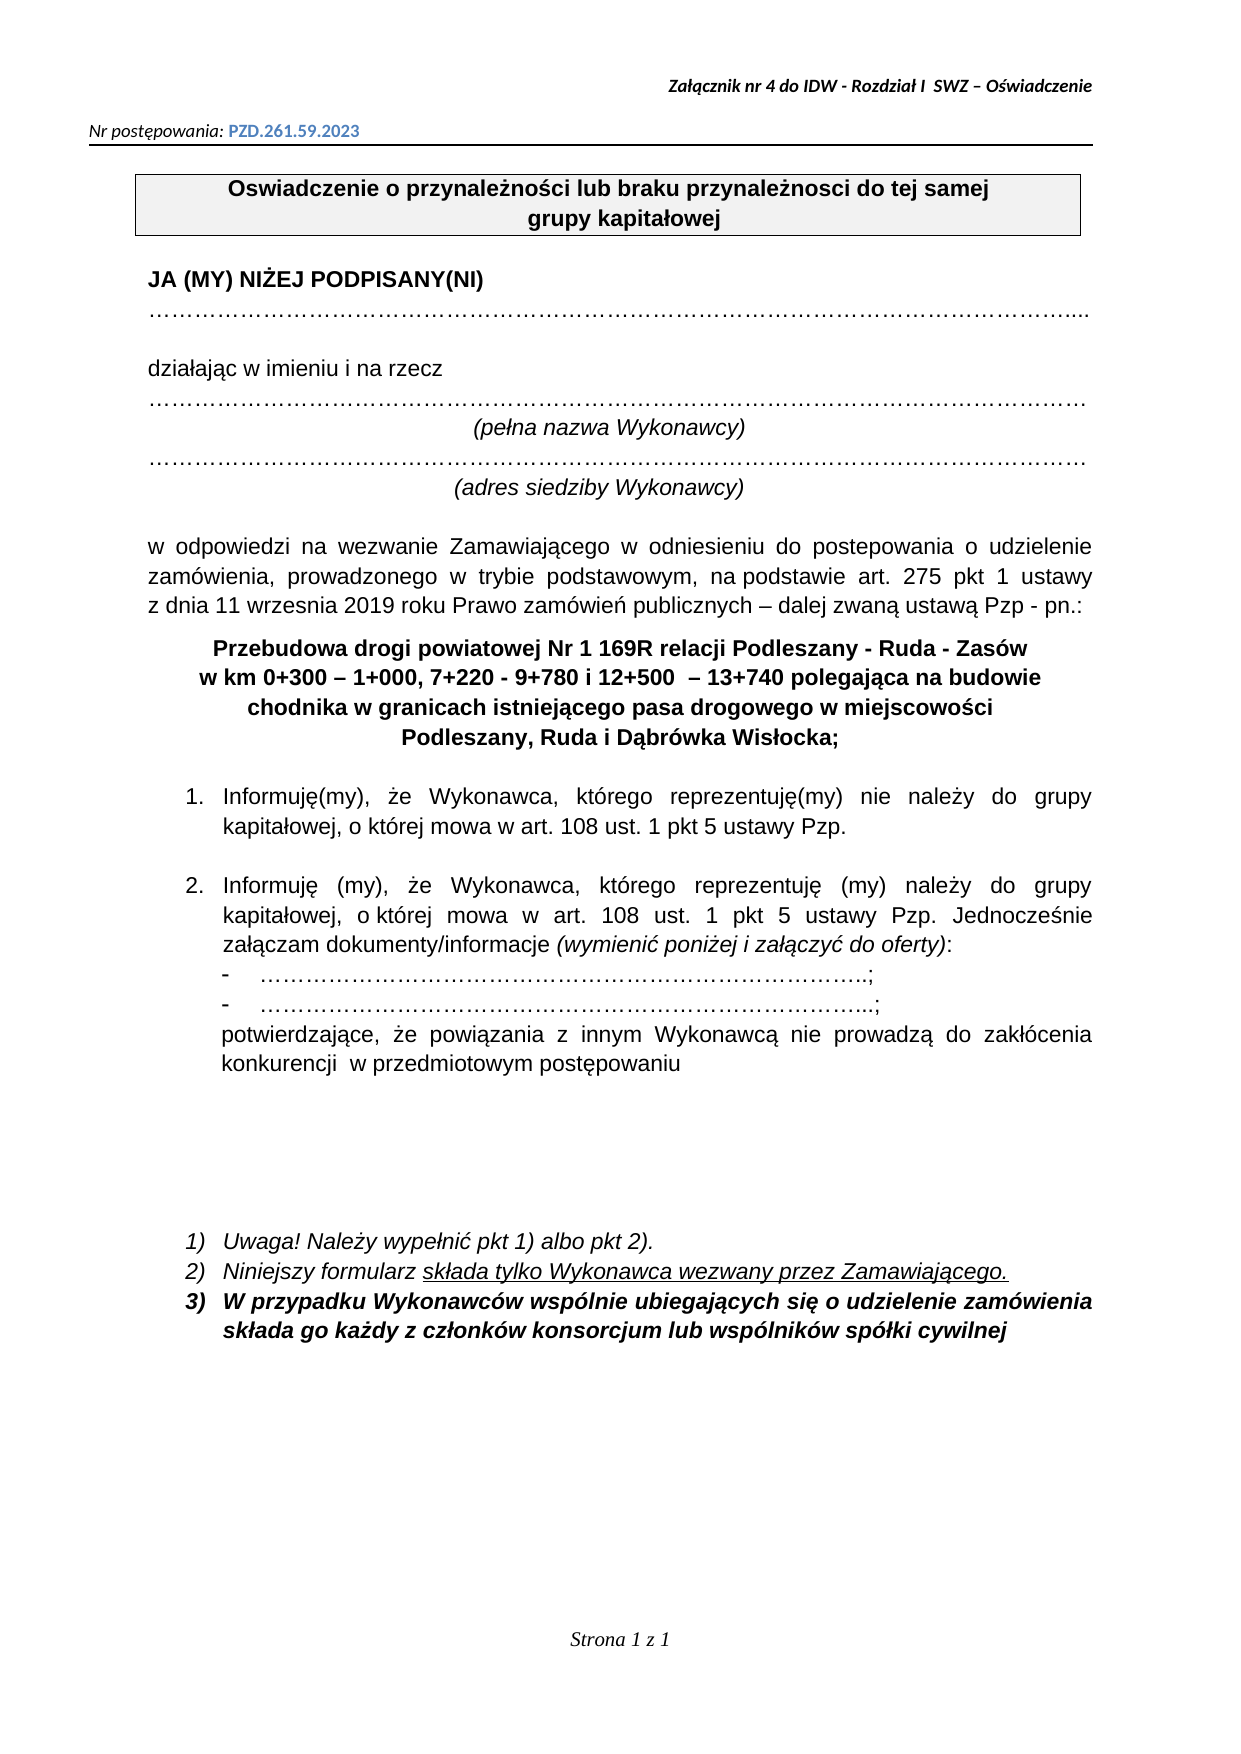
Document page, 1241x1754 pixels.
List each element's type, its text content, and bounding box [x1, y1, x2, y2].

text (adres siedziby Wykonawcy) [373, 474, 1093, 500]
table_header Oswiadczenie o przynależności lub braku przynależnosci do tej samej grupy kapitałowej [136, 175, 1080, 235]
text w odpowiedzi na wezwanie Zamawiającego w odniesieniu do postepowania o udzielenie zamówienia, prowadzonego w trybie podstawowym, na podstawie art. 275 pkt 1 ustawy z dnia 11 wrzesnia 2019 roku Prawo zamówień publicznych – dalej zwaną ustawą Pzp - pn.: [148, 533, 1093, 619]
list ……………………………………………………………………..; [221, 961, 1093, 987]
list W przypadku Wykonawców wspólnie ubiegających się o udzielenie zamówienia składa go każdy z członków konsorcjum lub wspólników spółki cywilnej [185, 1288, 1093, 1344]
text …………………………………………………………………………………………………………… [148, 444, 1093, 470]
text (pełna nazwa Wykonawcy) [373, 414, 1093, 441]
list Niniejszy formularz składa tylko Wykonawca wezwany przez Zamawiającego. [185, 1258, 1093, 1284]
list ……………………………………………………………………...; [221, 991, 1093, 1017]
list Informuję (my), że Wykonawca, którego reprezentuję (my) należy do grupy kapitałowej, o której mowa w art. 108 ust. 1 pkt 5 ustawy Pzp. Jednocześnie załączam dokumenty/informacje (wymienić poniżej i załączyć do oferty): [185, 872, 1093, 958]
text działając w imieniu i na rzecz [148, 355, 1093, 381]
text JA (MY) NIŻEJ PODPISANY(NI) [148, 266, 1093, 292]
text Podleszany, Ruda i Dąbrówka Wisłocka; [148, 724, 1093, 750]
text ………………………………………………………………………………………………………….... [148, 296, 1093, 322]
text potwierdzające, że powiązania z innym Wykonawcą nie prowadzą do zakłócenia konkurencji w przedmiotowym postępowaniu [221, 1021, 1093, 1077]
list Informuję(my), że Wykonawca, którego reprezentuję(my) nie należy do grupy kapitałowej, o której mowa w art. 108 ust. 1 pkt 5 ustawy Pzp. [185, 783, 1093, 839]
text w km 0+300 – 1+000, 7+220 - 9+780 i 12+500 – 13+740 polegająca na budowie chodnika w granicach istniejącego pasa drogowego w miejscowości [148, 664, 1093, 720]
text …………………………………………………………………………………………………………… [148, 384, 1093, 411]
text Przebudowa drogi powiatowej Nr 1 169R relacji Podleszany - Ruda - Zasów [148, 634, 1093, 661]
list Uwaga! Należy wypełnić pkt 1) albo pkt 2). [185, 1228, 1093, 1255]
